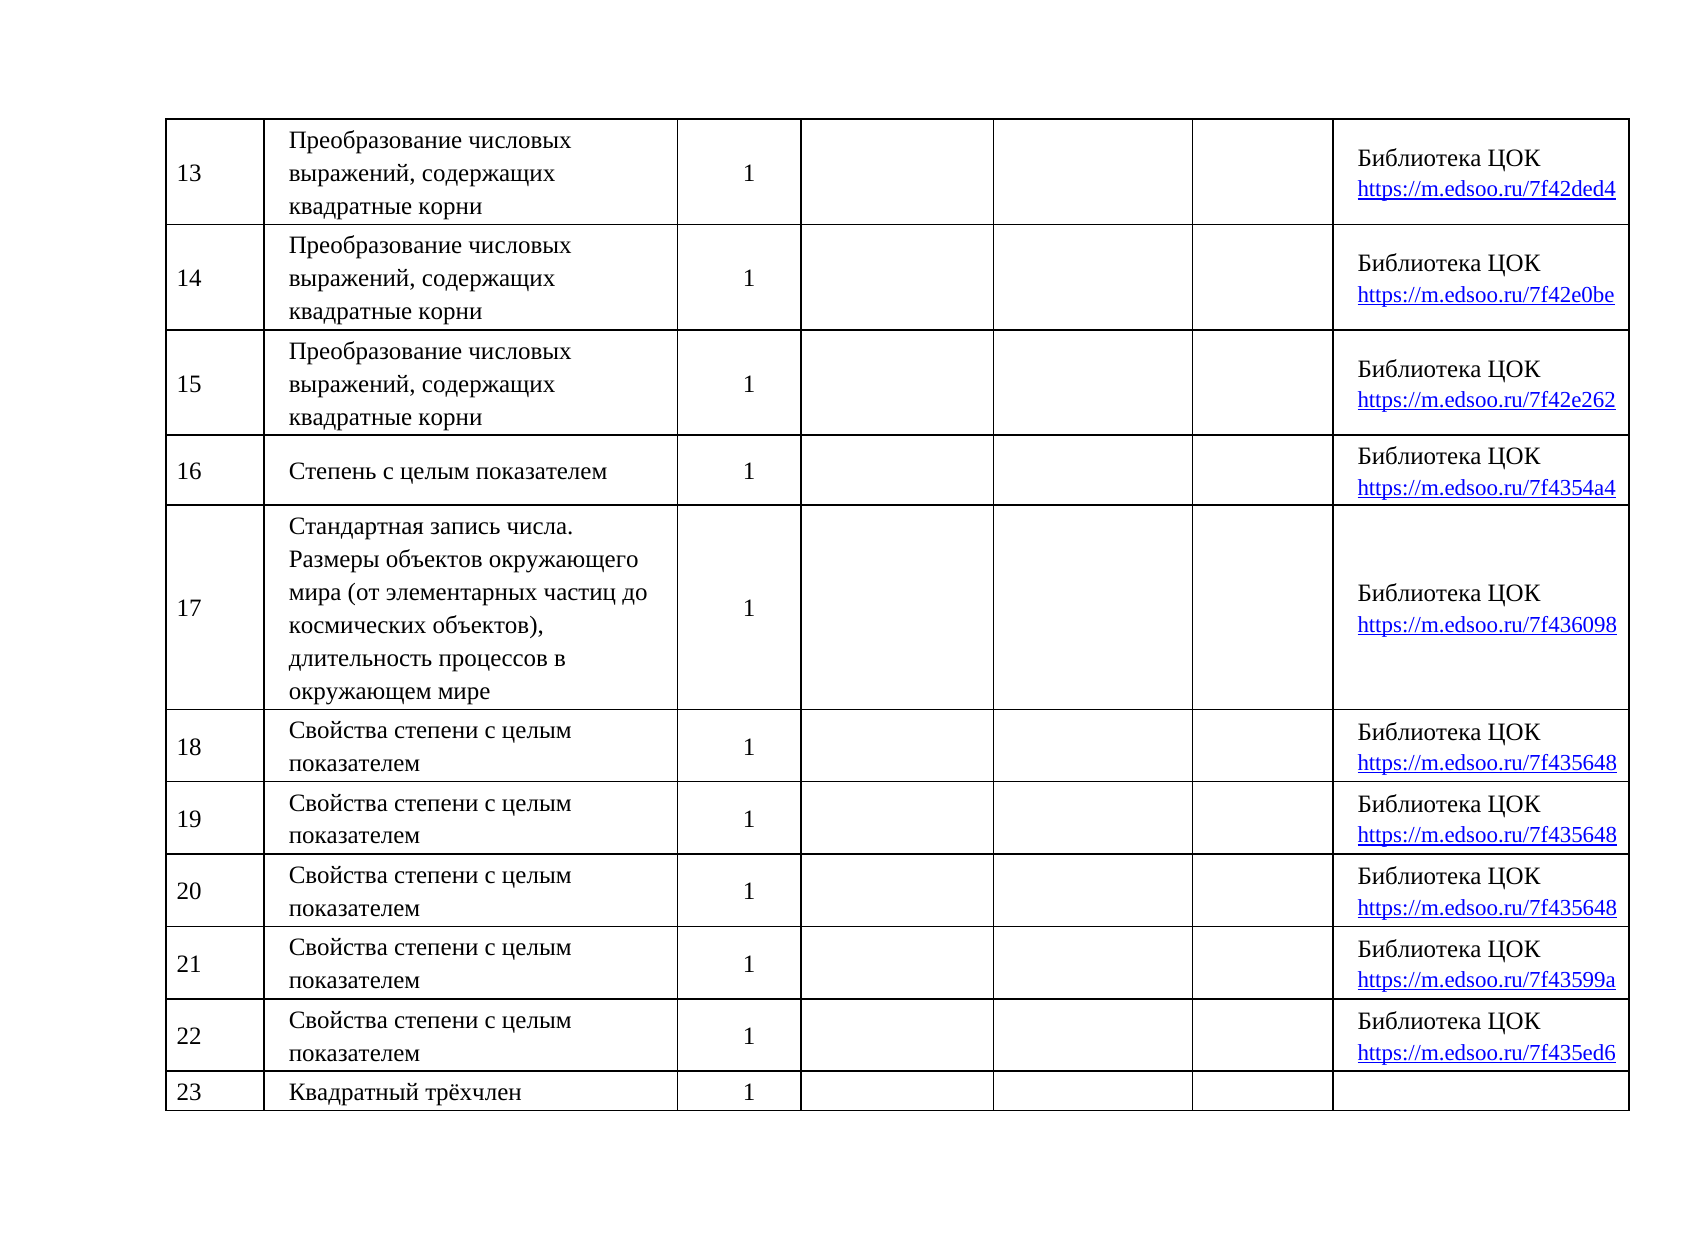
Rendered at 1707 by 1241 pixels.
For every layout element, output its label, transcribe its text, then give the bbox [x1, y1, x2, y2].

table_cell [1193, 225, 1332, 329]
table_cell 1 [678, 1000, 800, 1070]
table_cell [994, 782, 1192, 853]
table_cell 20 [167, 855, 263, 926]
table_cell Степень с целым показателем [265, 436, 677, 504]
table_cell Свойства степени с целым показателем [265, 927, 677, 998]
table_cell [994, 225, 1192, 329]
table_cell 13 [167, 120, 263, 223]
table_cell Квадратный трёхчлен [265, 1072, 677, 1110]
table_cell [994, 120, 1192, 223]
table_cell [994, 927, 1192, 998]
table_cell 1 [678, 331, 800, 434]
table_cell [802, 927, 993, 998]
table_cell 17 [167, 506, 263, 708]
table_cell [802, 331, 993, 434]
table_cell [994, 436, 1192, 504]
table_cell 1 [678, 710, 800, 781]
table_cell Стандартная запись числа. Размеры объектов окружающего мира (от элементарных частиц до космических объектов), длительность процессов в окружающем мире [265, 506, 677, 708]
table_cell 1 [678, 436, 800, 504]
table_cell [1193, 782, 1332, 853]
table_cell Библиотека ЦОК https://m.edsoo.ru/7f435ed6 [1334, 1000, 1628, 1070]
table_cell [802, 1072, 993, 1110]
table_cell Свойства степени с целым показателем [265, 1000, 677, 1070]
table_cell [802, 506, 993, 708]
table_cell Библиотека ЦОК https://m.edsoo.ru/7f42ded4 [1334, 120, 1628, 223]
table_cell 14 [167, 225, 263, 329]
table_cell [802, 1000, 993, 1070]
table_cell Преобразование числовых выражений, содержащих квадратные корни [265, 331, 677, 434]
table_cell 1 [678, 927, 800, 998]
table_cell [802, 782, 993, 853]
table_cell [265, 225, 677, 329]
table_cell [1193, 436, 1332, 504]
table_cell Библиотека ЦОК https://m.edsoo.ru/7f43599a [1334, 927, 1628, 998]
table_cell Библиотека ЦОК https://m.edsoo.ru/7f435648 [1334, 710, 1628, 781]
table_cell 23 [167, 1072, 263, 1110]
table_cell Свойства степени с целым показателем [265, 710, 677, 781]
table_cell 19 [167, 782, 263, 853]
table_cell [1193, 927, 1332, 998]
table_cell [1193, 331, 1332, 434]
table_cell [802, 436, 993, 504]
table_cell Библиотека ЦОК https://m.edsoo.ru/7f436098 [1334, 506, 1628, 708]
table_cell Библиотека ЦОК https://m.edsoo.ru/7f4354a4 [1334, 436, 1628, 504]
table_cell [1193, 855, 1332, 926]
table_cell 16 [167, 436, 263, 504]
table_cell [994, 506, 1192, 708]
table_cell 21 [167, 927, 263, 998]
table_cell 1 [678, 1072, 800, 1110]
table_cell Свойства степени с целым показателем [265, 855, 677, 926]
table_cell 1 [678, 506, 800, 708]
table_cell [802, 855, 993, 926]
table_cell [994, 855, 1192, 926]
table_cell [1193, 1000, 1332, 1070]
table_cell [802, 120, 993, 223]
table_cell [994, 710, 1192, 781]
table_cell [994, 1072, 1192, 1110]
table_cell Библиотека ЦОК https://m.edsoo.ru/7f42e262 [1334, 331, 1628, 434]
table_cell 1 [678, 120, 800, 223]
table_cell [1193, 710, 1332, 781]
table_cell 1 [678, 225, 800, 329]
table_cell Библиотека ЦОК https://m.edsoo.ru/7f435648 [1334, 855, 1628, 926]
table_cell 1 [678, 855, 800, 926]
table_cell 15 [167, 331, 263, 434]
table_cell [1193, 506, 1332, 708]
table_cell 22 [167, 1000, 263, 1070]
table_cell [994, 331, 1192, 434]
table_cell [265, 120, 677, 223]
table_cell Библиотека ЦОК https://m.edsoo.ru/7f435648 [1334, 782, 1628, 853]
table_cell [802, 710, 993, 781]
table_cell [994, 1000, 1192, 1070]
table_cell [1193, 1072, 1332, 1110]
table_cell Свойства степени с целым показателем [265, 782, 677, 853]
table_cell [1334, 1072, 1628, 1110]
table_cell 1 [678, 782, 800, 853]
table_cell 18 [167, 710, 263, 781]
table_cell [1193, 120, 1332, 223]
table_cell Библиотека ЦОК https://m.edsoo.ru/7f42e0be [1334, 225, 1628, 329]
table_cell [802, 225, 993, 329]
